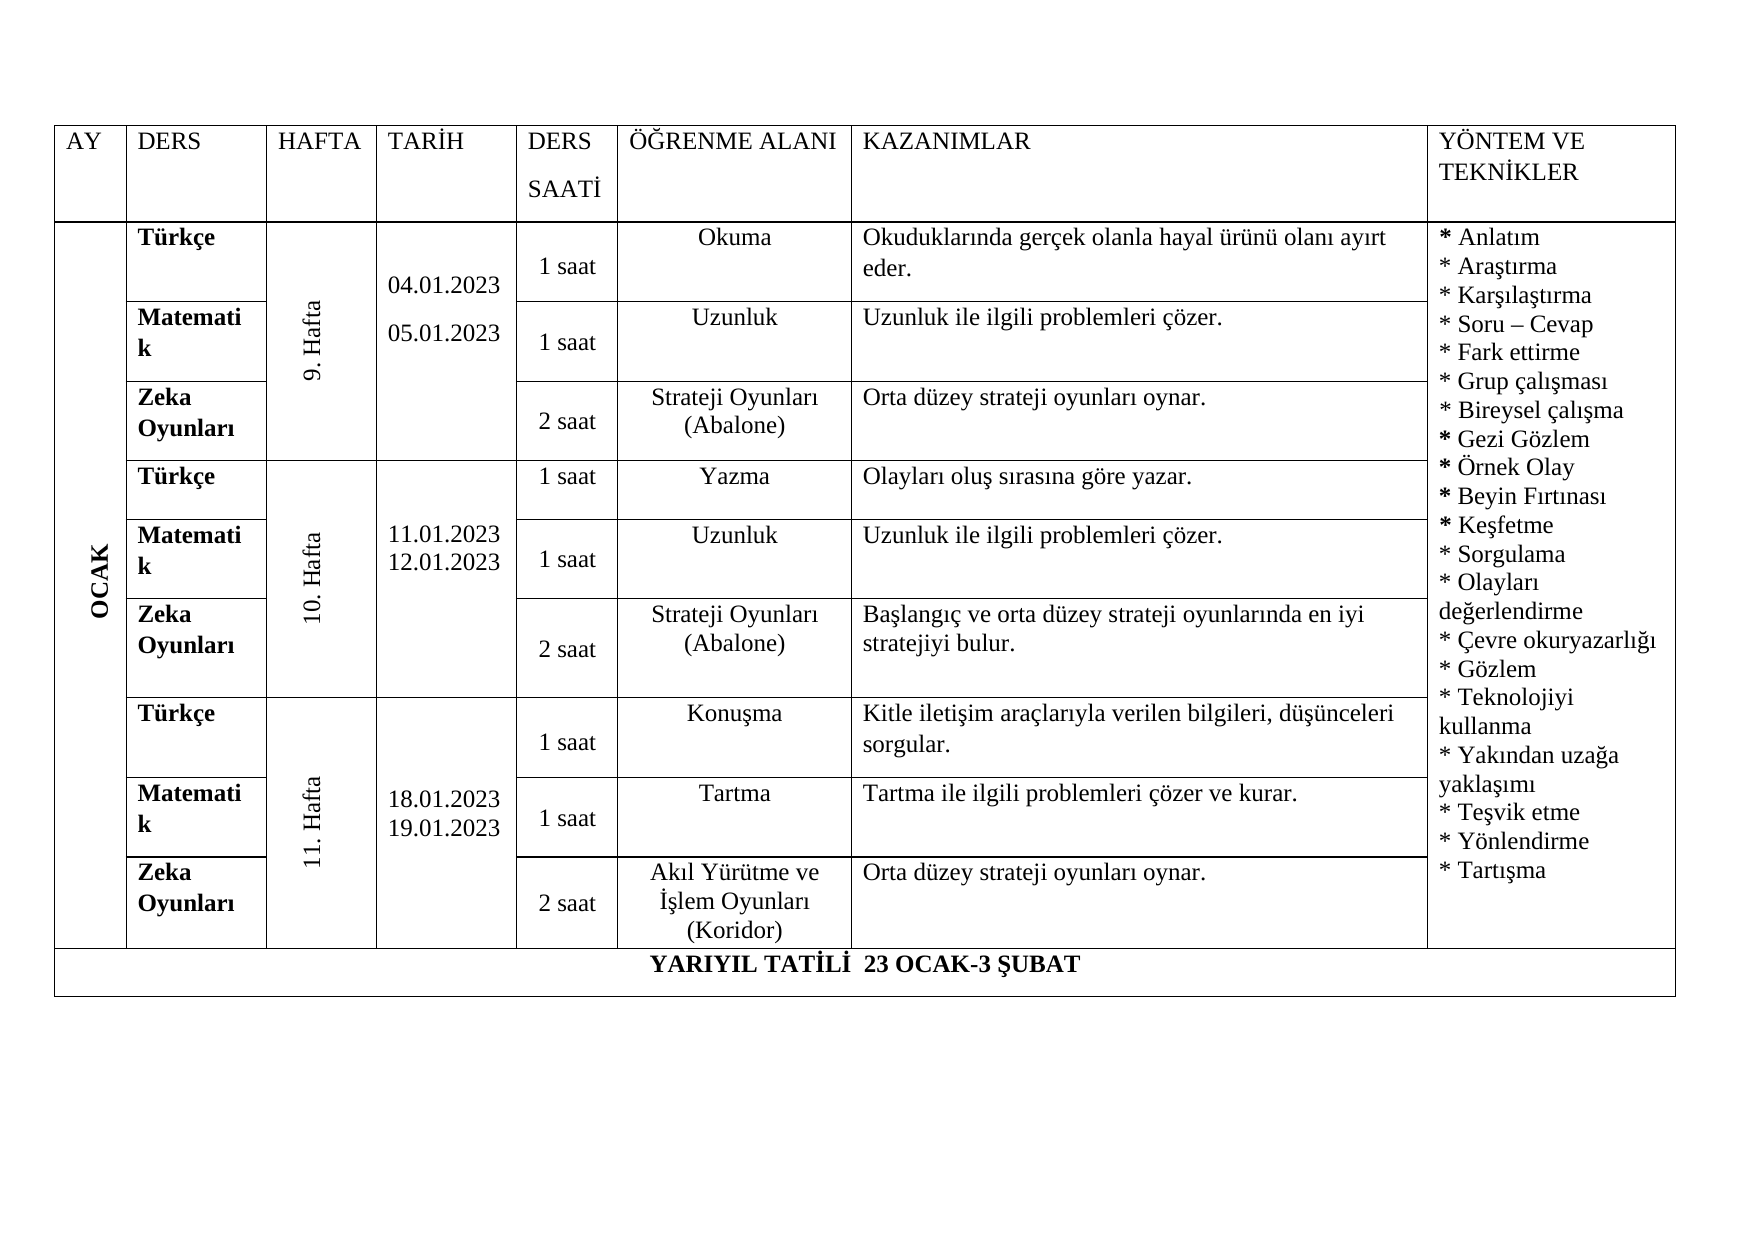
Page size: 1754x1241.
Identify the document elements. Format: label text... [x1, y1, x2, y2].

table_cell Strateji Oyunları (Abalone) [618, 382, 851, 460]
table_cell 2 saat [517, 599, 617, 697]
table_cell 1 saat [517, 302, 617, 381]
table_cell Türkçe [127, 698, 266, 777]
table_cell Strateji Oyunları (Abalone) [618, 599, 851, 697]
table_cell Akıl Yürütme ve İşlem Oyunları (Koridor) [618, 858, 851, 948]
table_header DERS [127, 126, 266, 221]
table_cell Matematik [127, 778, 266, 856]
table_cell 04.01.2023 05.01.2023 [377, 223, 516, 460]
table_header AY [55, 126, 126, 221]
table_cell 9. Hafta [267, 223, 376, 460]
table_cell Matematik [127, 520, 266, 598]
table_cell Tartma [618, 778, 851, 856]
table_cell Olayları oluş sırasına göre yazar. [852, 461, 1427, 519]
table_cell 1 saat [517, 520, 617, 598]
table_cell 18.01.2023 19.01.2023 [377, 698, 516, 948]
table_header ÖĞRENME ALANI [618, 126, 851, 221]
table_cell Uzunluk ile ilgili problemleri çözer. [852, 520, 1427, 598]
table_cell Okuduklarında gerçek olanla hayal ürünü olanı ayırt eder. [852, 223, 1427, 301]
table_cell Başlangıç ve orta düzey strateji oyunlarında en iyi stratejiyi bulur. [852, 599, 1427, 697]
table_cell YARIYIL TATİLİ 23 OCAK-3 ŞUBAT [55, 949, 1675, 996]
table_cell Türkçe [127, 461, 266, 519]
table_cell Matematik [127, 302, 266, 381]
table_cell 11. Hafta [267, 698, 376, 948]
table_cell Uzunluk [618, 302, 851, 381]
table_header DERS SAATİ [517, 126, 617, 221]
table_cell Türkçe [127, 223, 266, 301]
table_cell 1 saat [517, 778, 617, 856]
table_cell Uzunluk [618, 520, 851, 598]
table_header HAFTA [267, 126, 376, 221]
table_cell Konuşma [618, 698, 851, 777]
table_cell Okuma [618, 223, 851, 301]
table_header TARİH [377, 126, 516, 221]
table_cell Zeka Oyunları [127, 599, 266, 697]
table_cell Zeka Oyunları [127, 382, 266, 460]
table_header YÖNTEM VE TEKNİKLER [1428, 126, 1675, 221]
table_cell Zeka Oyunları [127, 858, 266, 948]
table_cell 1 saat [517, 698, 617, 777]
table_cell Tartma ile ilgili problemleri çözer ve kurar. [852, 778, 1427, 856]
table_cell 1 saat [517, 461, 617, 519]
table_cell Kitle iletişim araçlarıyla verilen bilgileri, düşünceleri sorgular. [852, 698, 1427, 777]
table_cell 10. Hafta [267, 461, 376, 697]
table_cell 11.01.2023 12.01.2023 [377, 461, 516, 697]
table_cell Orta düzey strateji oyunları oynar. [852, 858, 1427, 948]
table_cell Uzunluk ile ilgili problemleri çözer. [852, 302, 1427, 381]
table_cell Yazma [618, 461, 851, 519]
table_header KAZANIMLAR [852, 126, 1427, 221]
table_cell OCAK [55, 223, 126, 948]
table_cell Orta düzey strateji oyunları oynar. [852, 382, 1427, 460]
table_cell 2 saat [517, 382, 617, 460]
table_cell 2 saat [517, 858, 617, 948]
table_cell 1 saat [517, 223, 617, 301]
